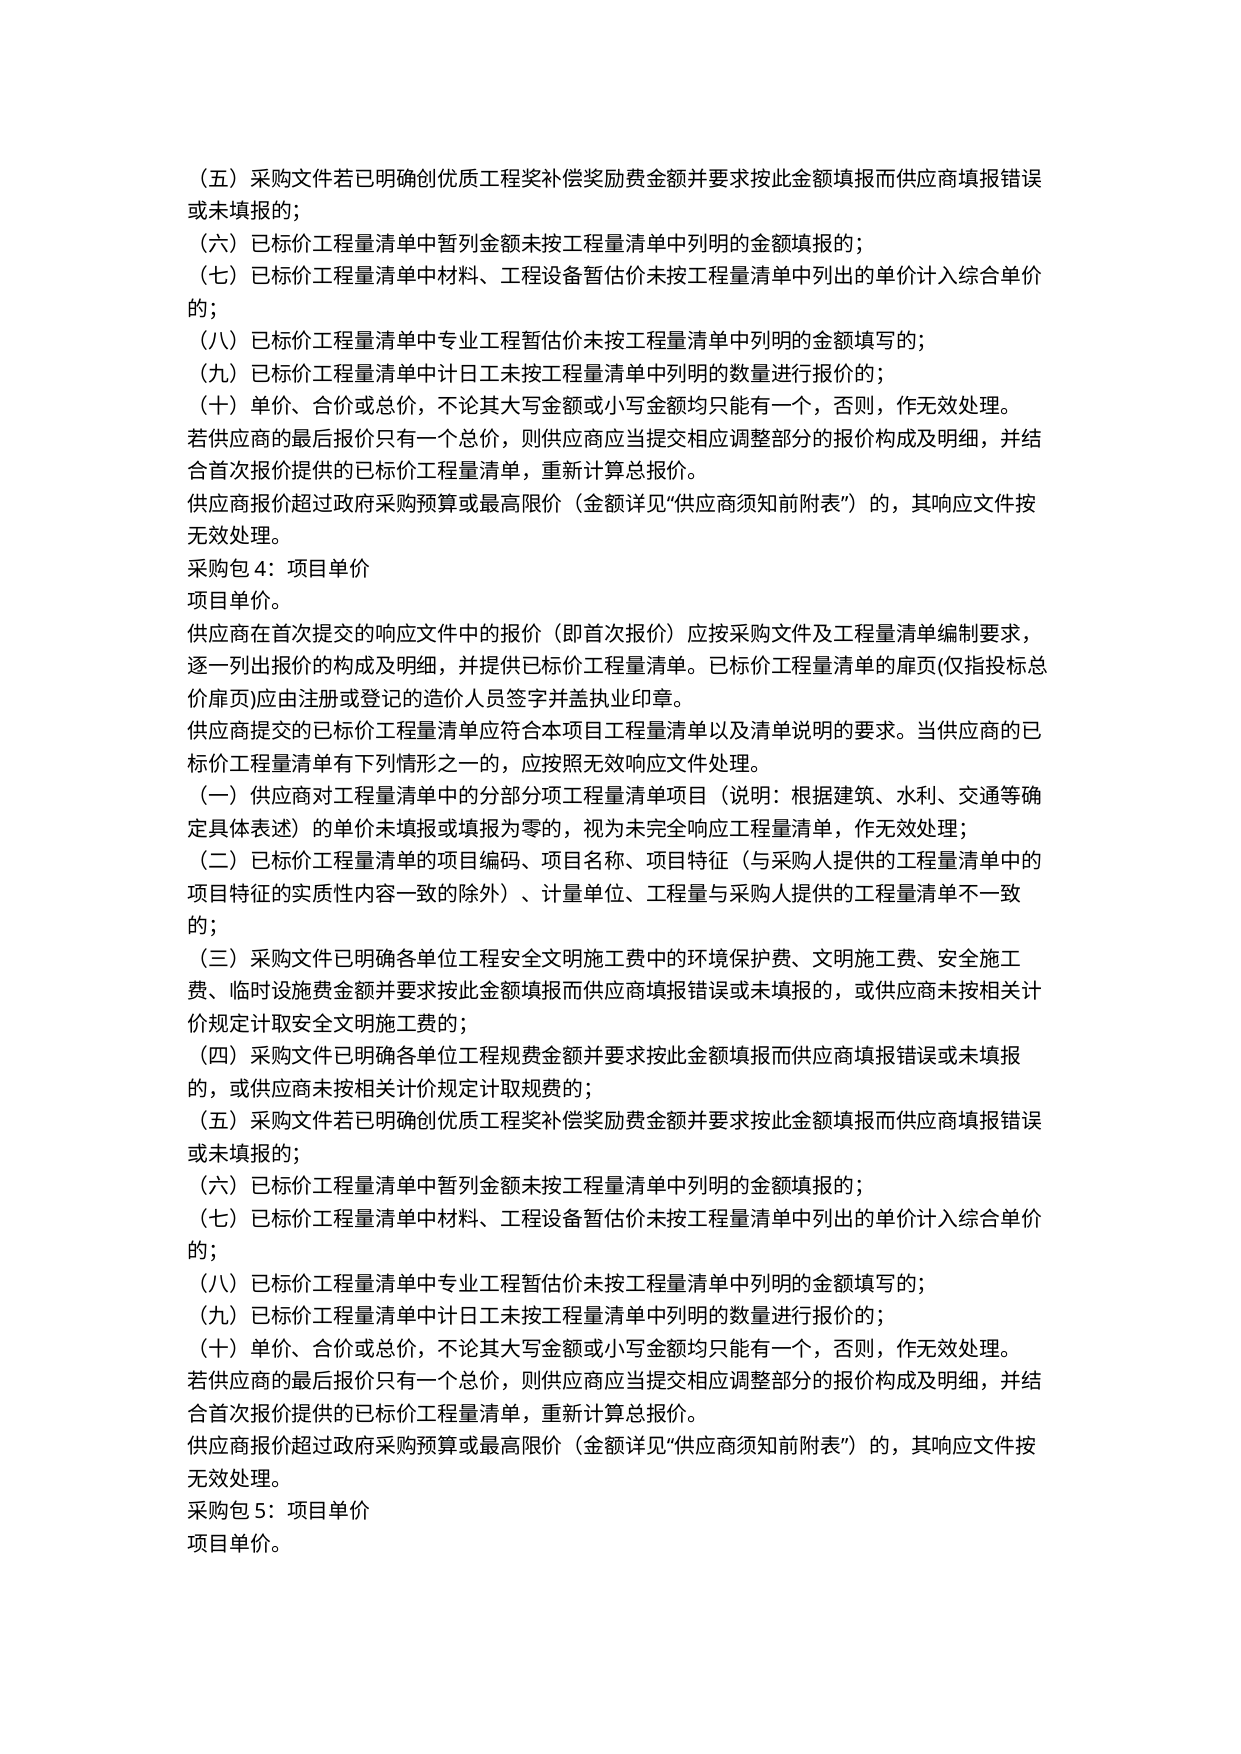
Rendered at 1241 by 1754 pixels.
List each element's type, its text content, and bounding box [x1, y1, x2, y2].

text （三）采购文件已明确各单位工程安全文明施工费中的环境保护费、文明施工费、安全施工费、临时设施费金额并要求按此金额填报而供应商填报错误或未填报的，或供应商未按相关计价规定计取安全文明施工费的； [187, 942, 1053, 1039]
text （五）采购文件若已明确创优质工程奖补偿奖励费金额并要求按此金额填报而供应商填报错误或未填报的； [187, 1104, 1053, 1169]
text （七）已标价工程量清单中材料、工程设备暂估价未按工程量清单中列出的单价计入综合单价的； [187, 259, 1053, 324]
text 项目单价。 [187, 584, 1053, 617]
text 供应商提交的已标价工程量清单应符合本项目工程量清单以及清单说明的要求。当供应商的已标价工程量清单有下列情形之一的，应按照无效响应文件处理。 [187, 714, 1053, 779]
text （八）已标价工程量清单中专业工程暂估价未按工程量清单中列明的金额填写的； [187, 324, 1053, 357]
text （四）采购文件已明确各单位工程规费金额并要求按此金额填报而供应商填报错误或未填报的，或供应商未按相关计价规定计取规费的； [187, 1039, 1053, 1104]
text （二）已标价工程量清单的项目编码、项目名称、项目特征（与采购人提供的工程量清单中的项目特征的实质性内容一致的除外）、计量单位、工程量与采购人提供的工程量清单不一致的； [187, 844, 1053, 942]
text 若供应商的最后报价只有一个总价，则供应商应当提交相应调整部分的报价构成及明细，并结合首次报价提供的已标价工程量清单，重新计算总报价。 [187, 1364, 1053, 1429]
text 项目单价。 [187, 1527, 1053, 1559]
text （六）已标价工程量清单中暂列金额未按工程量清单中列明的金额填报的； [187, 1169, 1053, 1202]
text （五）采购文件若已明确创优质工程奖补偿奖励费金额并要求按此金额填报而供应商填报错误或未填报的； [187, 162, 1053, 227]
text 供应商在首次提交的响应文件中的报价（即首次报价）应按采购文件及工程量清单编制要求，逐一列出报价的构成及明细，并提供已标价工程量清单。已标价工程量清单的扉页(仅指投标总价扉页)应由注册或登记的造价人员签字并盖执业印章。 [187, 617, 1053, 714]
text （六）已标价工程量清单中暂列金额未按工程量清单中列明的金额填报的； [187, 227, 1053, 259]
text （八）已标价工程量清单中专业工程暂估价未按工程量清单中列明的金额填写的； [187, 1267, 1053, 1299]
text （十）单价、合价或总价，不论其大写金额或小写金额均只能有一个，否则，作无效处理。 [187, 1332, 1053, 1364]
text （九）已标价工程量清单中计日工未按工程量清单中列明的数量进行报价的； [187, 1299, 1053, 1332]
text （一）供应商对工程量清单中的分部分项工程量清单项目（说明：根据建筑、水利、交通等确定具体表述）的单价未填报或填报为零的，视为未完全响应工程量清单，作无效处理； [187, 779, 1053, 844]
text 采购包5：项目单价 [187, 1494, 1053, 1527]
text 若供应商的最后报价只有一个总价，则供应商应当提交相应调整部分的报价构成及明细，并结合首次报价提供的已标价工程量清单，重新计算总报价。 [187, 422, 1053, 487]
text 供应商报价超过政府采购预算或最高限价（金额详见“供应商须知前附表”）的，其响应文件按无效处理。 [187, 1429, 1053, 1494]
text （十）单价、合价或总价，不论其大写金额或小写金额均只能有一个，否则，作无效处理。 [187, 389, 1053, 422]
text 供应商报价超过政府采购预算或最高限价（金额详见“供应商须知前附表”）的，其响应文件按无效处理。 [187, 487, 1053, 552]
text （七）已标价工程量清单中材料、工程设备暂估价未按工程量清单中列出的单价计入综合单价的； [187, 1202, 1053, 1267]
text 采购包4：项目单价 [187, 552, 1053, 584]
text （九）已标价工程量清单中计日工未按工程量清单中列明的数量进行报价的； [187, 357, 1053, 389]
